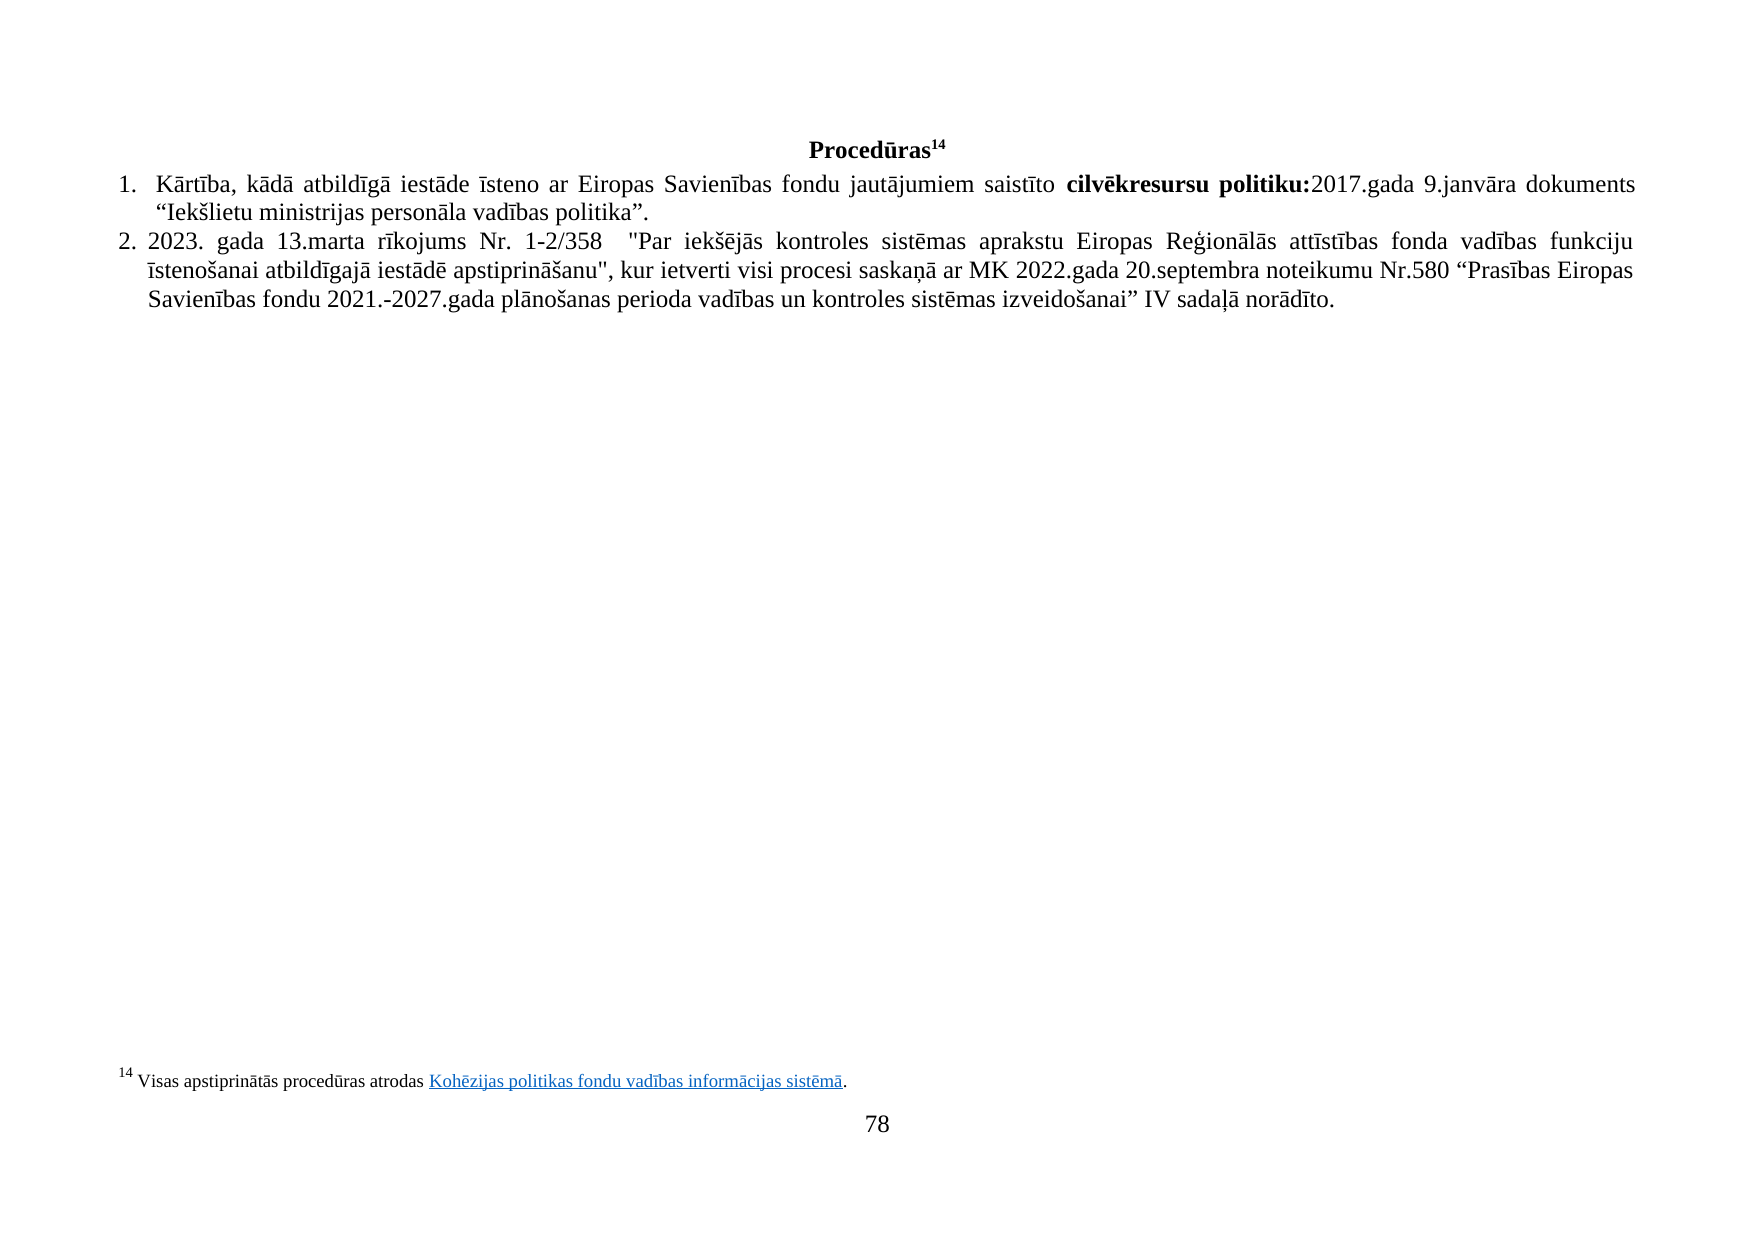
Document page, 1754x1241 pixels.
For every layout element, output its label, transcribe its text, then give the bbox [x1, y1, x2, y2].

list 2023. gada 13.marta rīkojums Nr. 1-2/358 "Par iekšējās kontroles sistēmas aprakstu Eiropas Reģionālās attīstības fonda vadības funkciju īstenošanai atbildīgajā iestādē apstiprināšanu", kur ietverti visi procesi saskaņā ar MK 2022.gada 20.septembra noteikumu Nr.580 “Prasības Eiropas Savienības fondu 2021.-2027.gada plānošanas perioda vadības un kontroles sistēmas izveidošanai” IV sadaļā norādīto. [118, 226, 1636, 312]
text Procedūras [118, 136, 1636, 164]
list Kārtība, kādā atbildīgā iestāde īsteno ar Eiropas Savienības fondu jautājumiem saistīto cilvēkresursu politiku:2017.gada 9.janvāra dokuments “Iekšlietu ministrijas personāla vadības politika”. [118, 169, 1636, 226]
